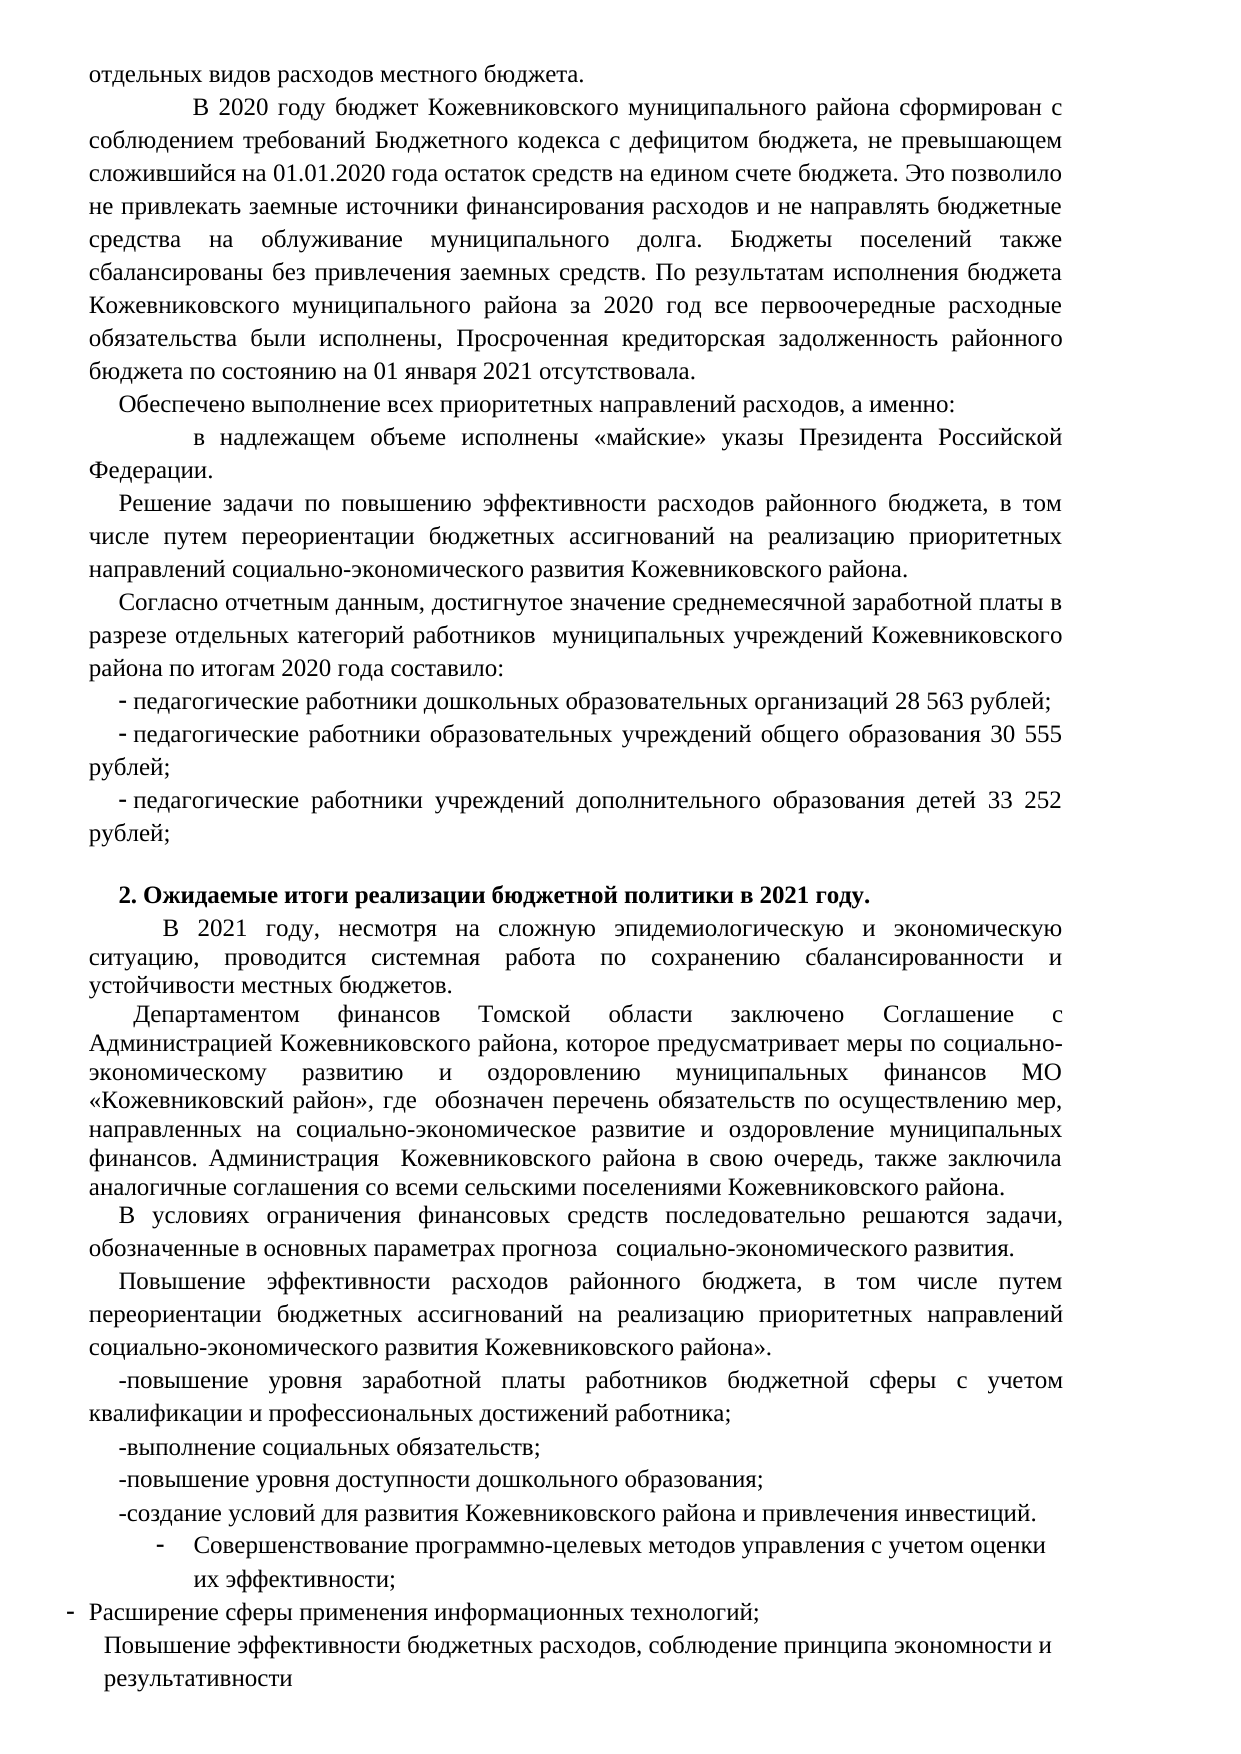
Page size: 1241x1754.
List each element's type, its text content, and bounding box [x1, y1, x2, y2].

list Решение задачи по повышению эффективности расходов районного бюджета, в том числе путем переориентации бюджетных ассигнований на реализацию приоритетных направлений социально-экономического развития Кожевниковского района. [89, 488, 1063, 583]
text В 2020 году бюджет Кожевниковского муниципального района сформирован с соблюдением требований Бюджетного кодекса с дефицитом бюджета, не превышающем сложившийся на 01.01.2020 года остаток средств на едином счете бюджета. Это позволило не привлекать заемные источники финансирования расходов и не направлять бюджетные средства на облуживание муниципального долга. Бюджеты поселений также сбалансированы без привлечения заемных средств. По результатам исполнения бюджета Кожевниковского муниципального района за 2020 год все первоочередные расходные обязательства были исполнены, Просроченная кредиторская задолженность районного бюджета по состоянию на 01 января 2021 отсутствовала. [89, 92, 1063, 385]
text -повышение уровня заработной платы работников бюджетной сферы с учетом квалификации и профессиональных достижений работника; [89, 1366, 1063, 1427]
list педагогические работники образовательных учреждений общего образования 30 555 рублей; [89, 719, 1063, 781]
list Департаментом финансов Томской области заключено Соглашение с Администрацией Кожевниковского района, которое предусматривает меры по социально-экономическому развитию и оздоровлению муниципальных финансов МО «Кожевниковский район», где обозначен перечень обязательств по осуществлению мер, направленных на социально-экономическое развитие и оздоровление муниципальных финансов. Администрация Кожевниковского района в свою очередь, также заключила аналогичные соглашения со всеми сельскими поселениями Кожевниковского района. [89, 999, 1063, 1200]
text -повышение уровня доступности дошкольного образования; [89, 1464, 1063, 1493]
text Повышение эффективности расходов районного бюджета, в том числе путем переориентации бюджетных ассигнований на реализацию приоритетных направлений социально-экономического развития Кожевниковского района». [89, 1266, 1063, 1361]
list В 2021 году, несмотря на сложную эпидемиологическую и экономическую ситуацию, проводится системная работа по сохранению сбалансированности и устойчивости местных бюджетов. [89, 913, 1063, 999]
text В условиях ограничения финансовых средств последовательно решаются задачи, обозначенные в основных параметрах прогноза социально-экономического развития. [89, 1200, 1063, 1262]
list педагогические работники учреждений дополнительного образования детей 33 252 рублей; [89, 786, 1063, 847]
text -создание условий для развития Кожевниковского района и привлечения инвестиций. [89, 1498, 1062, 1526]
text 2. Ожидаемые итоги реализации бюджетной политики в 2021 году. [89, 880, 1063, 909]
list педагогические работники дошкольных образовательных организаций 28 563 рублей; [89, 686, 1063, 715]
list Совершенствование программно-целевых методов управления с учетом оценки их эффективности; [156, 1531, 1062, 1592]
text -выполнение социальных обязательств; [89, 1432, 1063, 1460]
text Обеспечено выполнение всех приоритетных направлений расходов, а именно: [89, 389, 1063, 418]
text в надлежащем объеме исполнены «майские» указы Президента Российской Федерации. [89, 422, 1063, 484]
text Согласно отчетным данным, достигнутое значение среднемесячной заработной платы в разрезе отдельных категорий работников муниципальных учреждений Кожевниковского района по итогам 2020 года составило: [89, 587, 1063, 682]
